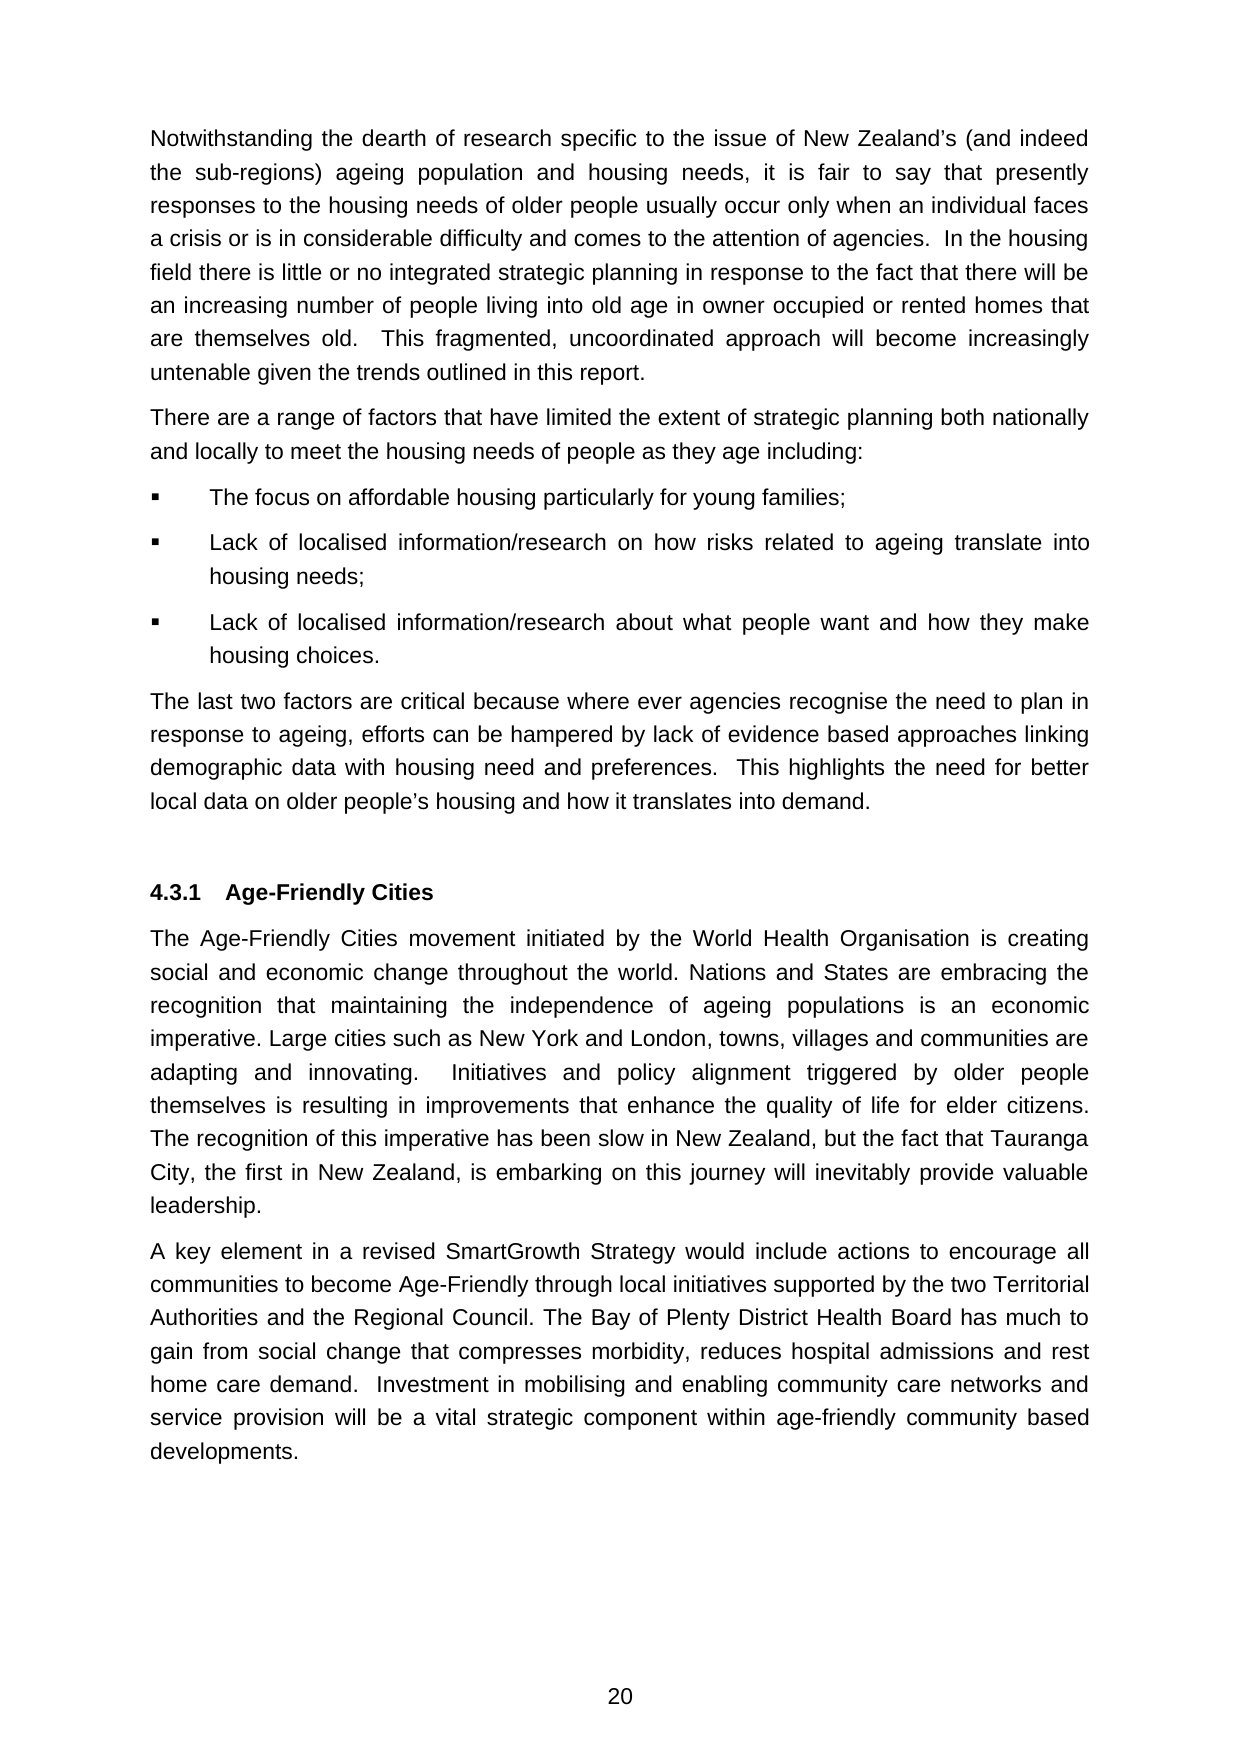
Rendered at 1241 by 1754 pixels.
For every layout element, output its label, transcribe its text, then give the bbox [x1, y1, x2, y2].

text Notwithstanding the dearth of research specific to the issue of New Zealand’s (and indeed the sub-regions) ageing population and housing needs, it is fair to say that presently responses to the housing needs of older people usually occur only when an individual faces a crisis or is in considerable difficulty and comes to the attention of agencies. In the housing field there is little or no integrated strategic planning in response to the fact that there will be an increasing number of people living into old age in owner occupied or rented homes that are themselves old. This fragmented, uncoordinated approach will become increasingly untenable given the trends outlined in this report. [150, 120, 1090, 387]
list Lack of localised information/research about what people want and how they make housing choices. [150, 603, 1090, 670]
text A key element in a revised SmartGrowth Strategy would include actions to encourage all communities to become Age-Friendly through local initiatives supported by the two Territorial Authorities and the Regional Council. The Bay of Plenty District Health Board has much to gain from social change that compresses morbidity, reduces hospital admissions and rest home care demand. Investment in mobilising and enabling community care networks and service provision will be a vital strategic component within age-friendly community based developments. [150, 1232, 1090, 1466]
text The last two factors are critical because where ever agencies recognise the need to plan in response to ageing, efforts can be hampered by lack of evidence based approaches linking demographic data with housing need and preferences. This highlights the need for better local data on older people’s housing and how it translates into demand. [150, 682, 1090, 816]
list The focus on affordable housing particularly for young families; [150, 478, 1090, 512]
list Lack of localised information/research on how risks related to ageing translate into housing needs; [150, 524, 1090, 591]
text There are a range of factors that have limited the extent of strategic planning both nationally and locally to meet the housing needs of people as they age including: [150, 399, 1090, 466]
text The Age-Friendly Cities movement initiated by the World Health Organisation is creating social and economic change throughout the world. Nations and States are embracing the recognition that maintaining the independence of ageing populations is an economic imperative. Large cities such as New York and London, towns, villages and communities are adapting and innovating. Initiatives and policy alignment triggered by older people themselves is resulting in improvements that enhance the quality of life for elder citizens. The recognition of this imperative has been slow in New Zealand, but the fact that Tauranga City, the first in New Zealand, is embarking on this journey will inevitably provide valuable leadership. [150, 920, 1090, 1220]
subtitle Age-Friendly Cities [150, 874, 1090, 907]
